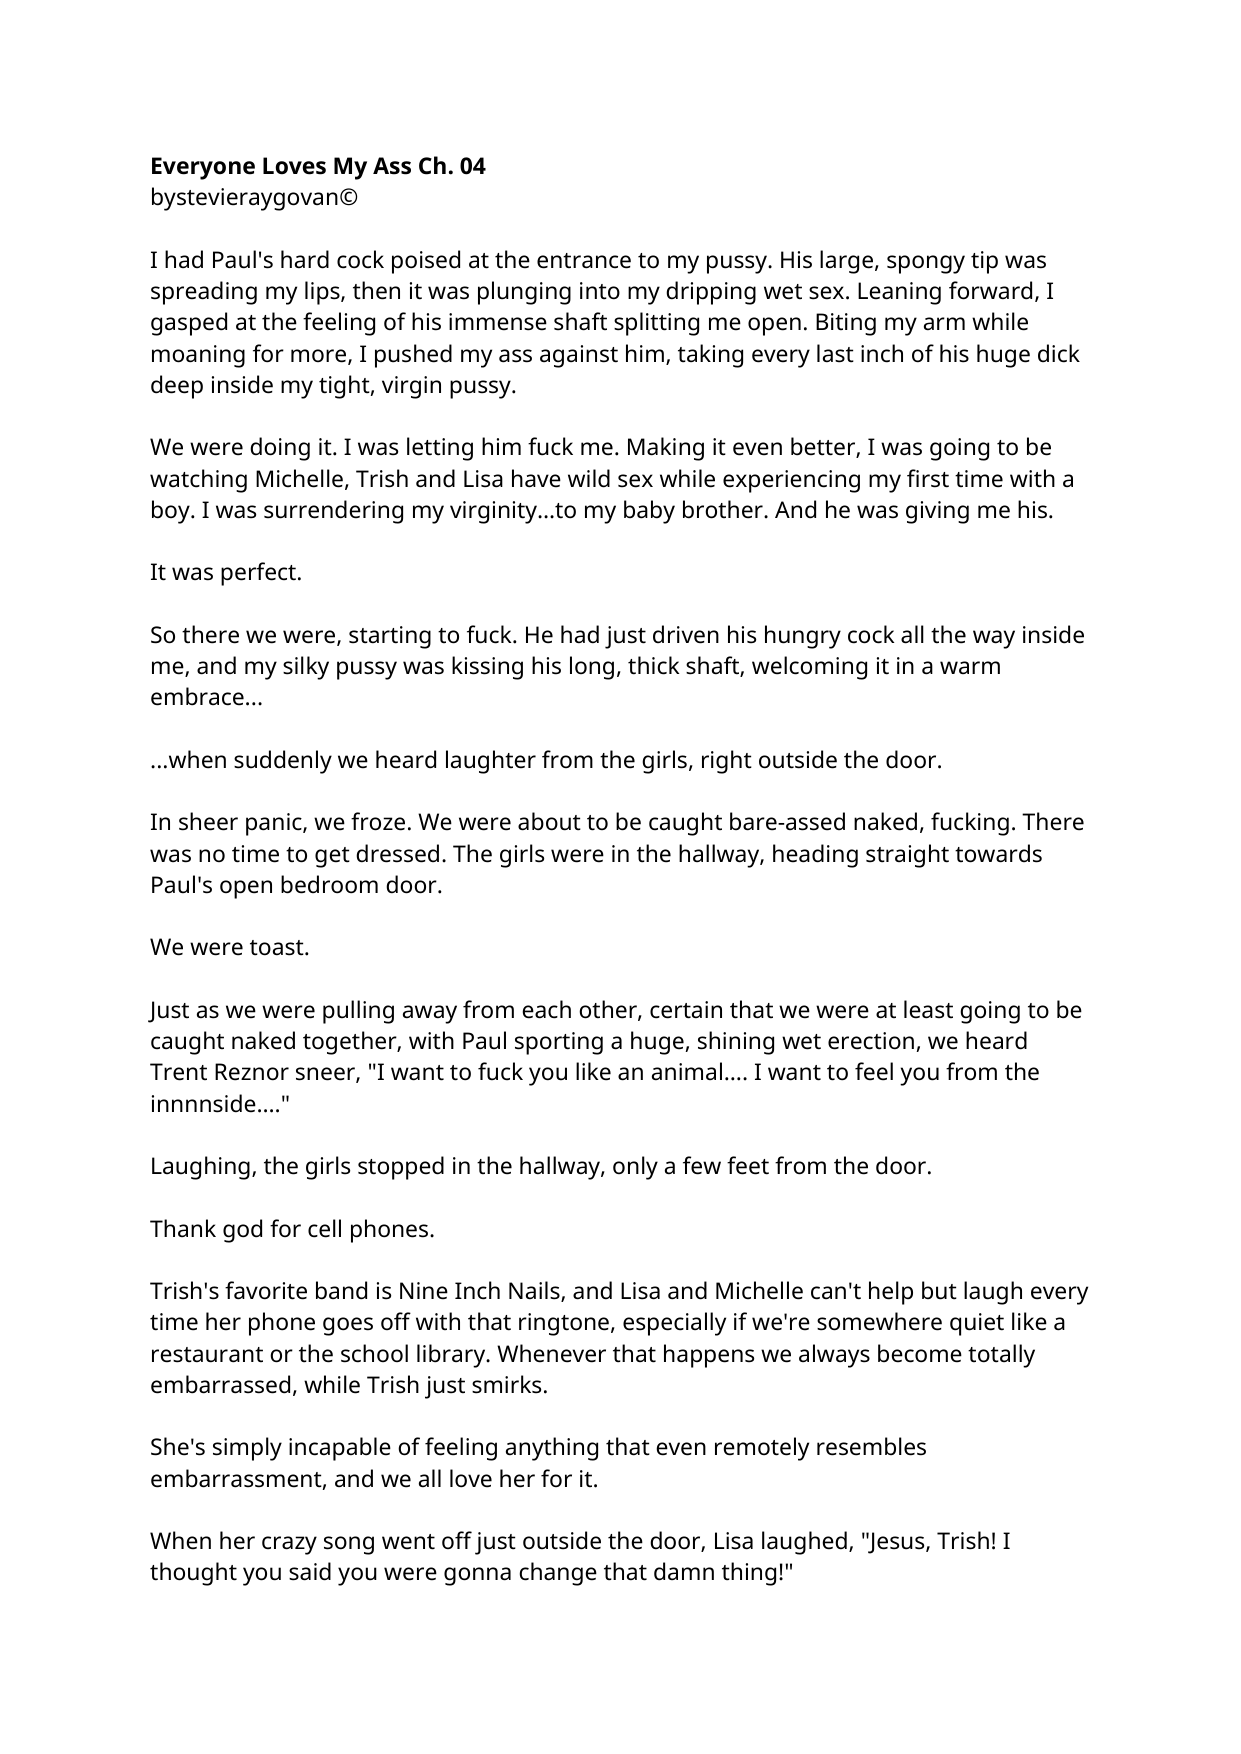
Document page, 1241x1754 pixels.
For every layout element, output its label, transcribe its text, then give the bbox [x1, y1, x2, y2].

text bystevieraygovan© [150, 181, 1090, 212]
text Everyone Loves My Ass Ch. 04 [150, 150, 1090, 181]
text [150, 244, 1090, 1587]
